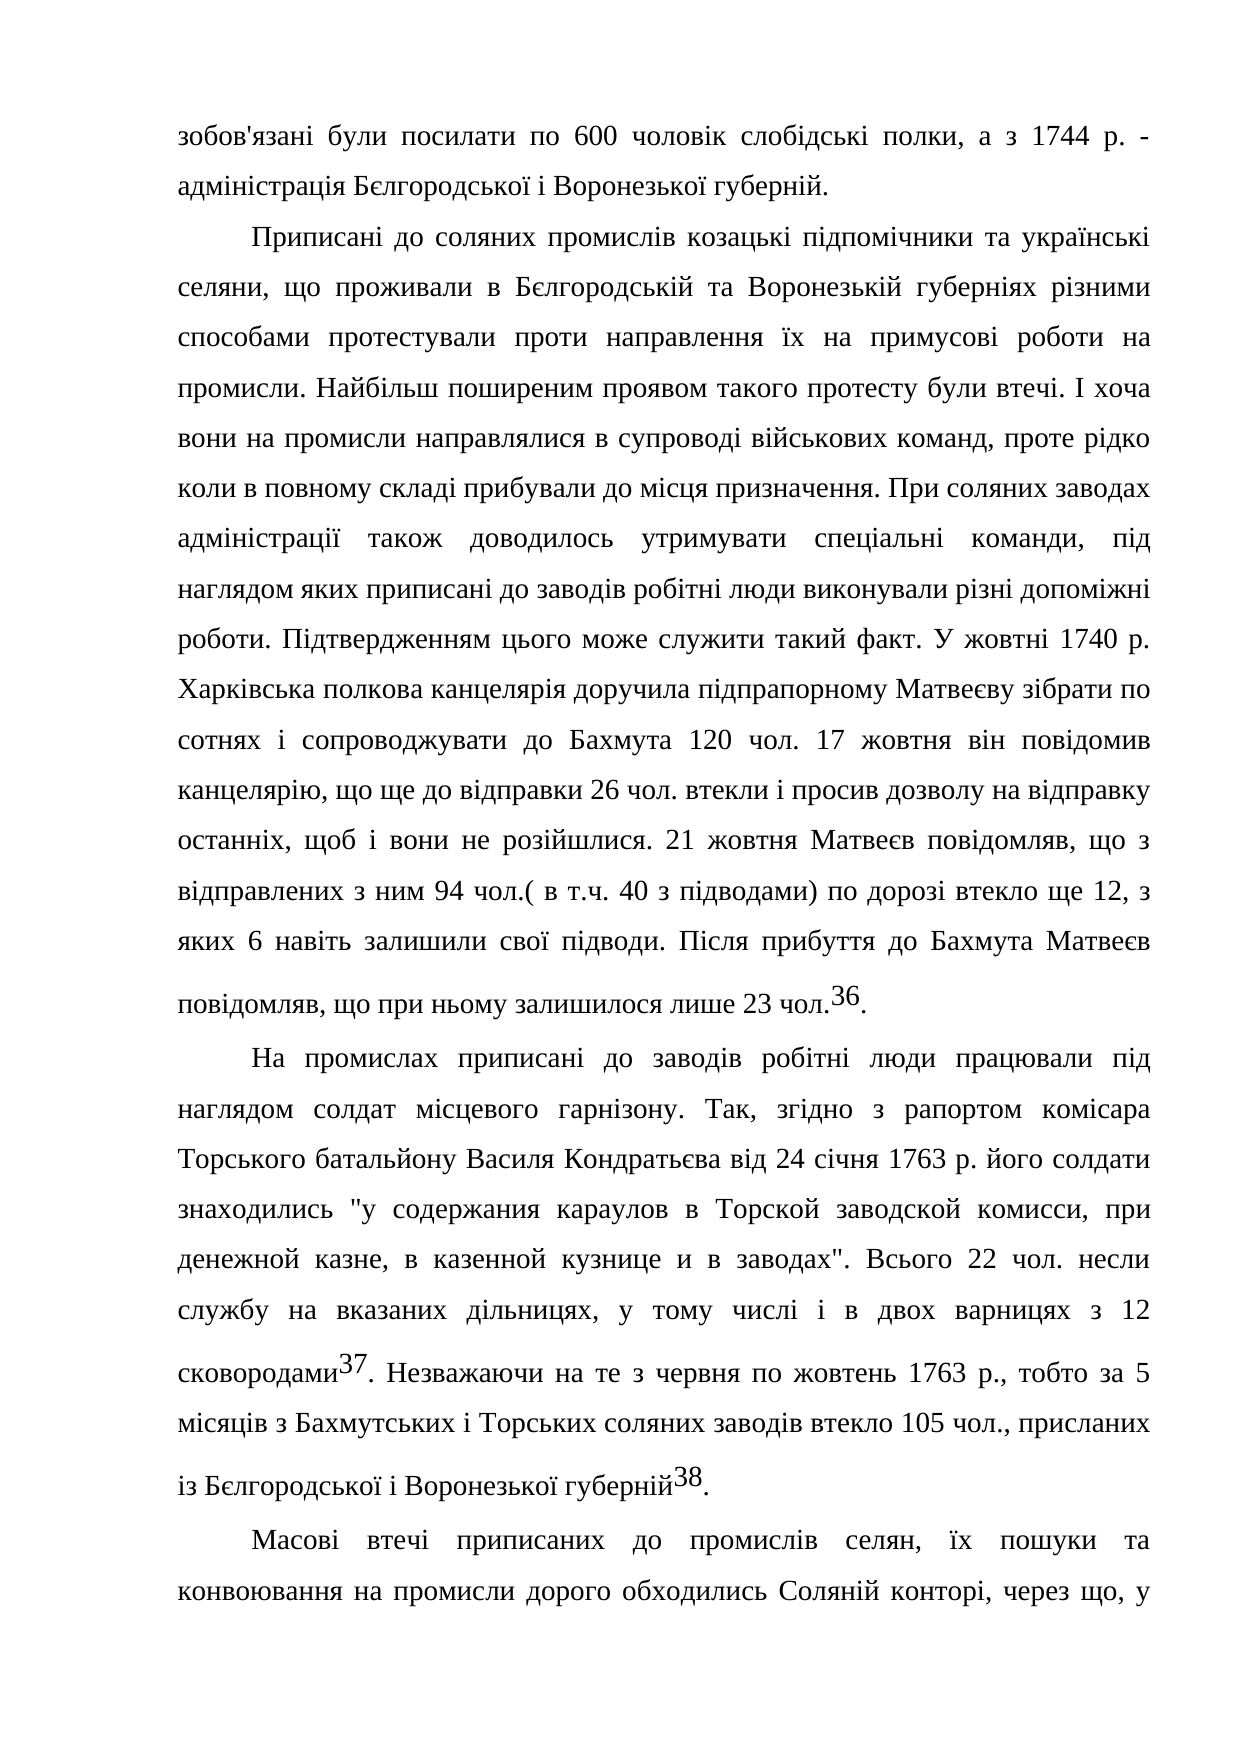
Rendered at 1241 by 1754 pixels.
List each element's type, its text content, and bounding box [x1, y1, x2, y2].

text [177, 118, 1152, 202]
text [177, 1522, 1152, 1606]
text Приписані до соляних промислів козацькі підпомічники та українські селяни, що проживали в Бєлгородській та Воронезькій губерніях різними способами протестували проти направлення їх на примусові роботи на промисли. Найбільш поширеним проявом такого протесту були втечі. І хоча вони на промисли направлялися в супроводі військових команд, проте рідко коли в повному складі прибували до місця призначення. При соляних заводах адміністрації також доводилось утримувати спеціальні команди, під наглядом яких приписані до заводів робітні люди виконували різні допоміжні роботи. Підтвердженням цього може служити такий факт. У жовтні 1740 р. Харківська полкова канцелярія доручила підпрапорному Матвеєву зібрати по сотнях і сопроводжувати до Бахмута 120 чол. 17 жовтня він повідомив канцелярію, що ще до відправки 26 чол. втекли і просив дозволу на відправку останніх, щоб і вони не розійшлися. 21 жовтня Матвеєв повідомляв, що з відправлених з ним 94 чол.( в т.ч. 40 з підводами) по дорозі втекло ще 12, з яких 6 навіть залишили свої підводи. Після прибуття до Бахмута Матвеєв повідомляв, що при ньому залишилося лише 23 чол.36. [177, 219, 1152, 1019]
text На промислах приписані до заводів робітні люди працювали під наглядом солдат місцевого гарнізону. Так, згідно з рапортом комісара Торського батальйону Василя Кондратьєва від 24 січня 1763 р. його солдати знаходились "у содержания караулов в Торской заводской комисси, при денежной казне, в казенной кузнице и в заводах". Всього 22 чол. несли службу на вказаних дільницях, у тому числі і в двох варницях з 12 сковородами37. Незважаючи на те з червня по жовтень 1763 р., тобто за 5 місяців з Бахмутських і Торських соляних заводів втекло 105 чол., присланих із Бєлгородської і Воронезької губерній38. [177, 1040, 1152, 1501]
